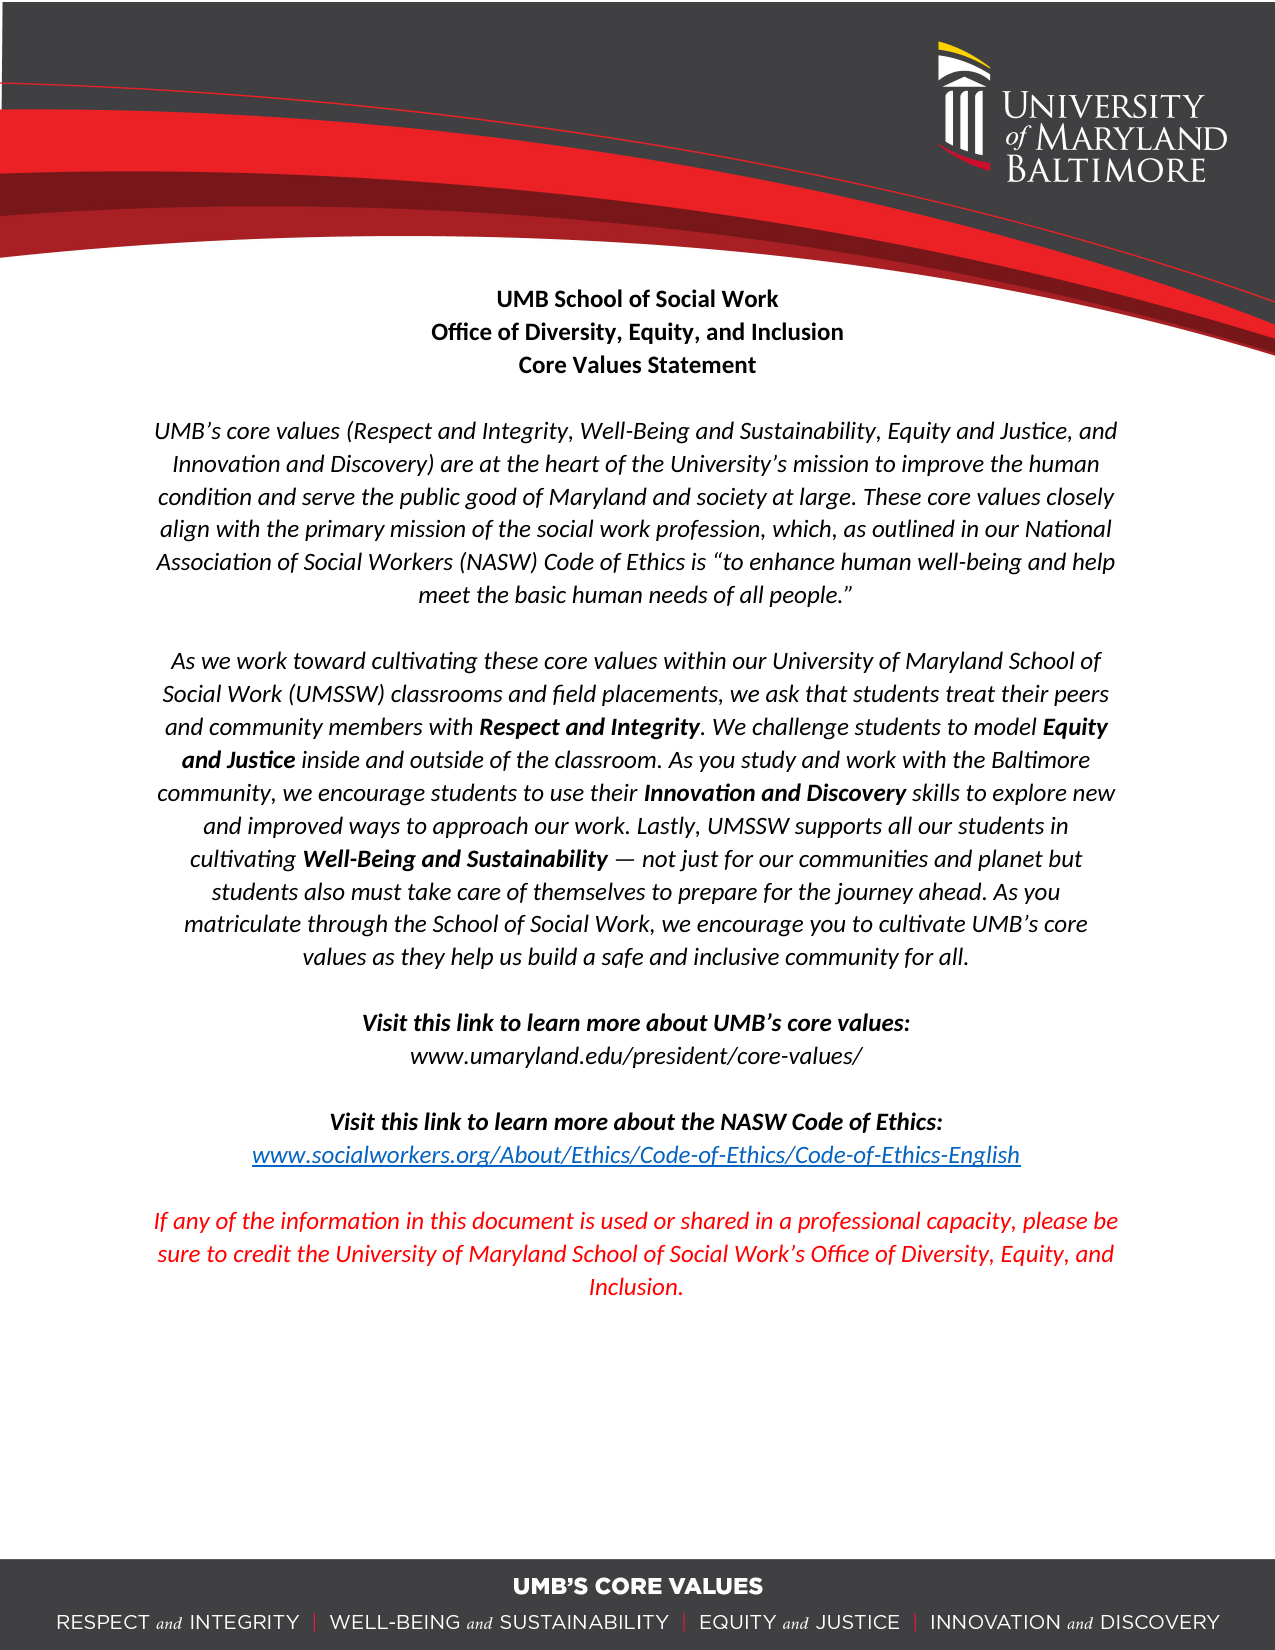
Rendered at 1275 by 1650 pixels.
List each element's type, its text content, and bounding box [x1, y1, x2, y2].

text If any of the information in this document is used or shared in a professional capacity, please be sure to credit the University of Maryland School of Social Work’s Office of Diversity, Equity, and Inclusion. [150, 1205, 1125, 1301]
text Visit this link to learn more about UMB’s core values: [150, 1007, 1125, 1038]
text As we work toward cultivating these core values within our University of Maryland School of Social Work (UMSSW) classrooms and field placements, we ask that students treat their peers and community members with Respect and Integrity. We challenge students to model Equity and Justice inside and outside of the classroom. As you study and work with the Baltimore community, we encourage students to use their Innovation and Discovery skills to explore new and improved ways to approach our work. Lastly, UMSSW supports all our students in cultivating Well-Being and Sustainability — not just for our communities and planet but students also must take care of themselves to prepare for the journey ahead. As you matriculate through the School of Social Work, we encourage you to cultivate UMB’s core values as they help us build a safe and inclusive community for all. [150, 645, 1125, 972]
text Office of Diversity, Equity, and Inclusion [150, 316, 1125, 347]
text Core Values Statement [150, 349, 1125, 379]
text www.umaryland.edu/president/core-values/ [150, 1040, 1125, 1071]
text Visit this link to learn more about the NASW Code of Ethics: [150, 1106, 1125, 1137]
text UMB’s core values (Respect and Integrity, Well-Being and Sustainability, Equity and Justice, and Innovation and Discovery) are at the heart of the University’s mission to improve the human condition and serve the public good of Maryland and society at large. These core values closely align with the primary mission of the social work profession, which, as outlined in our National Association of Social Workers (NASW) Code of Ethics is “to enhance human well-being and help meet the basic human needs of all people.” [150, 415, 1125, 610]
text www.socialworkers.org/About/Ethics/Code-of-Ethics/Code-of-Ethics-English [150, 1139, 1125, 1169]
text UMB School of Social Work [150, 283, 1125, 314]
picture [0, 2, 1275, 1650]
